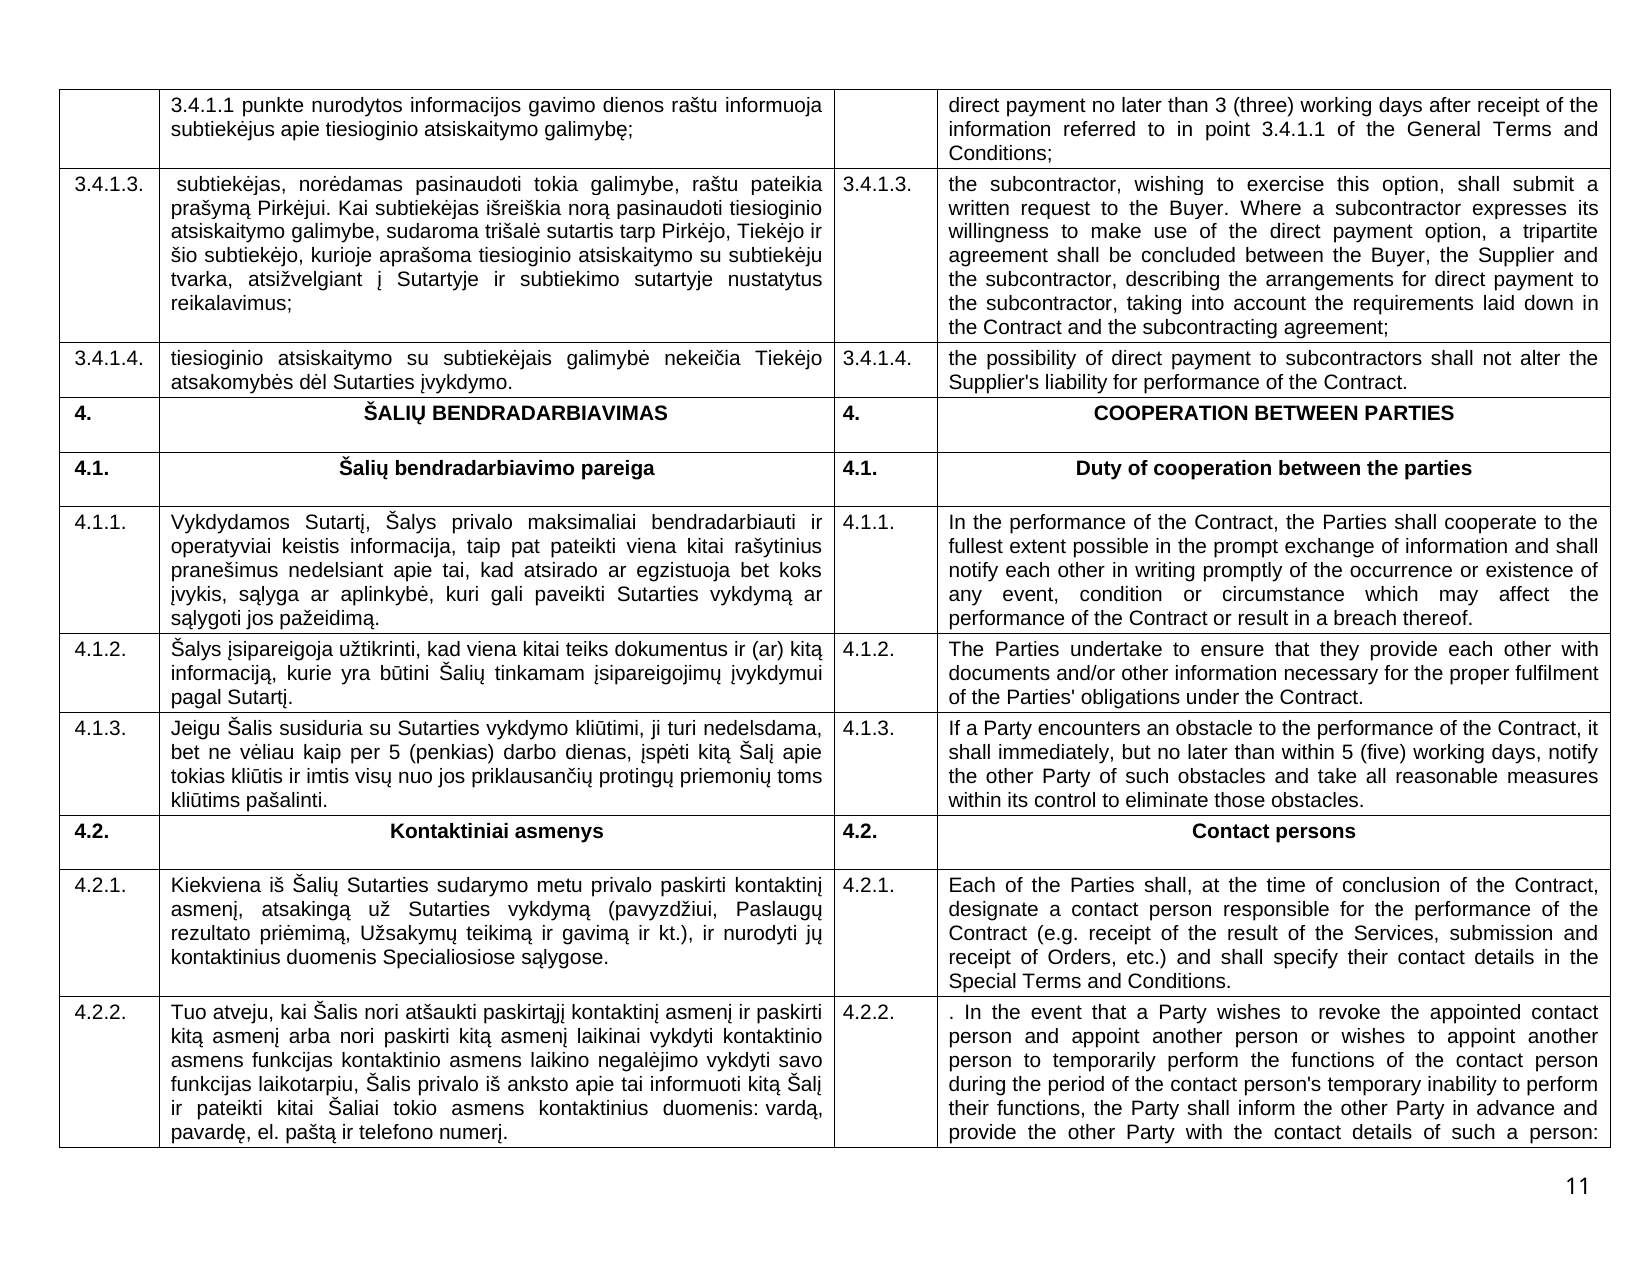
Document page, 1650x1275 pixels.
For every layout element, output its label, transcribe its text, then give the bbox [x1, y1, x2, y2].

table_cell tiesioginio atsiskaitymo su subtiekėjais galimybė nekeičia Tiekėjo atsakomybės dėl Sutarties įvykdymo. [160, 343, 834, 397]
table_cell Each of the Parties shall, at the time of conclusion of the Contract, designate a contact person responsible for the performance of the Contract (e.g. receipt of the result of the Services, submission and receipt of Orders, etc.) and shall specify their contact details in the Special Terms and Conditions. [938, 870, 1610, 996]
table_cell [835, 453, 937, 506]
table_cell [60, 870, 159, 996]
table_cell the subcontractor, wishing to exercise this option, shall submit a written request to the Buyer. Where a subcontractor expresses its willingness to make use of the direct payment option, a tripartite agreement shall be concluded between the Buyer, the Supplier and the subcontractor, describing the arrangements for direct payment to the subcontractor, taking into account the requirements laid down in the Contract and the subcontracting agreement; [938, 169, 1610, 342]
table_cell [60, 343, 159, 397]
table_cell [835, 343, 937, 397]
table_cell COOPERATION BETWEEN PARTIES [938, 398, 1610, 452]
table_cell In the performance of the Contract, the Parties shall cooperate to the fullest extent possible in the prompt exchange of information and shall notify each other in writing promptly of the occurrence or existence of any event, condition or circumstance which may affect the performance of the Contract or result in a breach thereof. [938, 507, 1610, 633]
table_cell [60, 713, 159, 814]
table_cell [60, 453, 159, 506]
table_cell [60, 816, 159, 869]
table_cell Šalių bendradarbiavimo pareiga [160, 453, 834, 506]
table_cell [835, 816, 937, 869]
table_cell [835, 997, 937, 1147]
table_cell [60, 169, 159, 342]
table_cell Vykdydamos Sutartį, Šalys privalo maksimaliai bendradarbiauti ir operatyviai keistis informacija, taip pat pateikti viena kitai rašytinius pranešimus nedelsiant apie tai, kad atsirado ar egzistuoja bet koks įvykis, sąlyga ar aplinkybė, kuri gali paveikti Sutarties vykdymą ar sąlygoti jos pažeidimą. [160, 507, 834, 633]
table_cell [60, 507, 159, 633]
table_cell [160, 90, 834, 167]
table_cell Duty of cooperation between the parties [938, 453, 1610, 506]
table_cell [835, 634, 937, 712]
table_cell [835, 507, 937, 633]
table_cell Šalys įsipareigoja užtikrinti, kad viena kitai teiks dokumentus ir (ar) kitą informaciją, kurie yra būtini Šalių tinkamam įsipareigojimų įvykdymui pagal Sutartį. [160, 634, 834, 712]
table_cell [938, 997, 1610, 1147]
table_cell Kiekviena iš Šalių Sutarties sudarymo metu privalo paskirti kontaktinį asmenį, atsakingą už Sutarties vykdymą (pavyzdžiui, Paslaugų rezultato priėmimą, Užsakymų teikimą ir gavimą ir kt.), ir nurodyti jų kontaktinius duomenis Specialiosiose sąlygose. [160, 870, 834, 996]
table_cell [835, 169, 937, 342]
table_cell [835, 90, 937, 167]
table_cell the possibility of direct payment to subcontractors shall not alter the Supplier's liability for performance of the Contract. [938, 343, 1610, 397]
table_cell [835, 870, 937, 996]
table_cell The Parties undertake to ensure that they provide each other with documents and/or other information necessary for the proper fulfilment of the Parties' obligations under the Contract. [938, 634, 1610, 712]
table_cell Šalių bendradarbiavimas [160, 398, 834, 452]
table_cell If a Party encounters an obstacle to the performance of the Contract, it shall immediately, but no later than within 5 (five) working days, notify the other Party of such obstacles and take all reasonable measures within its control to eliminate those obstacles. [938, 713, 1610, 814]
table_cell subtiekėjas, norėdamas pasinaudoti tokia galimybe, raštu pateikia prašymą Pirkėjui. Kai subtiekėjas išreiškia norą pasinaudoti tiesioginio atsiskaitymo galimybe, sudaroma trišalė sutartis tarp Pirkėjo, Tiekėjo ir šio subtiekėjo, kurioje aprašoma tiesioginio atsiskaitymo su subtiekėju tvarka, atsižvelgiant į Sutartyje ir subtiekimo sutartyje nustatytus reikalavimus; [160, 169, 834, 342]
table_cell Kontaktiniai asmenys [160, 816, 834, 869]
table_cell [835, 713, 937, 814]
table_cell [938, 90, 1610, 167]
table_cell Jeigu Šalis susiduria su Sutarties vykdymo kliūtimi, ji turi nedelsdama, bet ne vėliau kaip per 5 (penkias) darbo dienas, įspėti kitą Šalį apie tokias kliūtis ir imtis visų nuo jos priklausančių protingų priemonių toms kliūtims pašalinti. [160, 713, 834, 814]
table_cell [60, 90, 159, 167]
table_cell [60, 398, 159, 452]
table_cell [835, 398, 937, 452]
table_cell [160, 997, 834, 1147]
table_cell [60, 997, 159, 1147]
table_cell [60, 634, 159, 712]
table_cell Contact persons [938, 816, 1610, 869]
